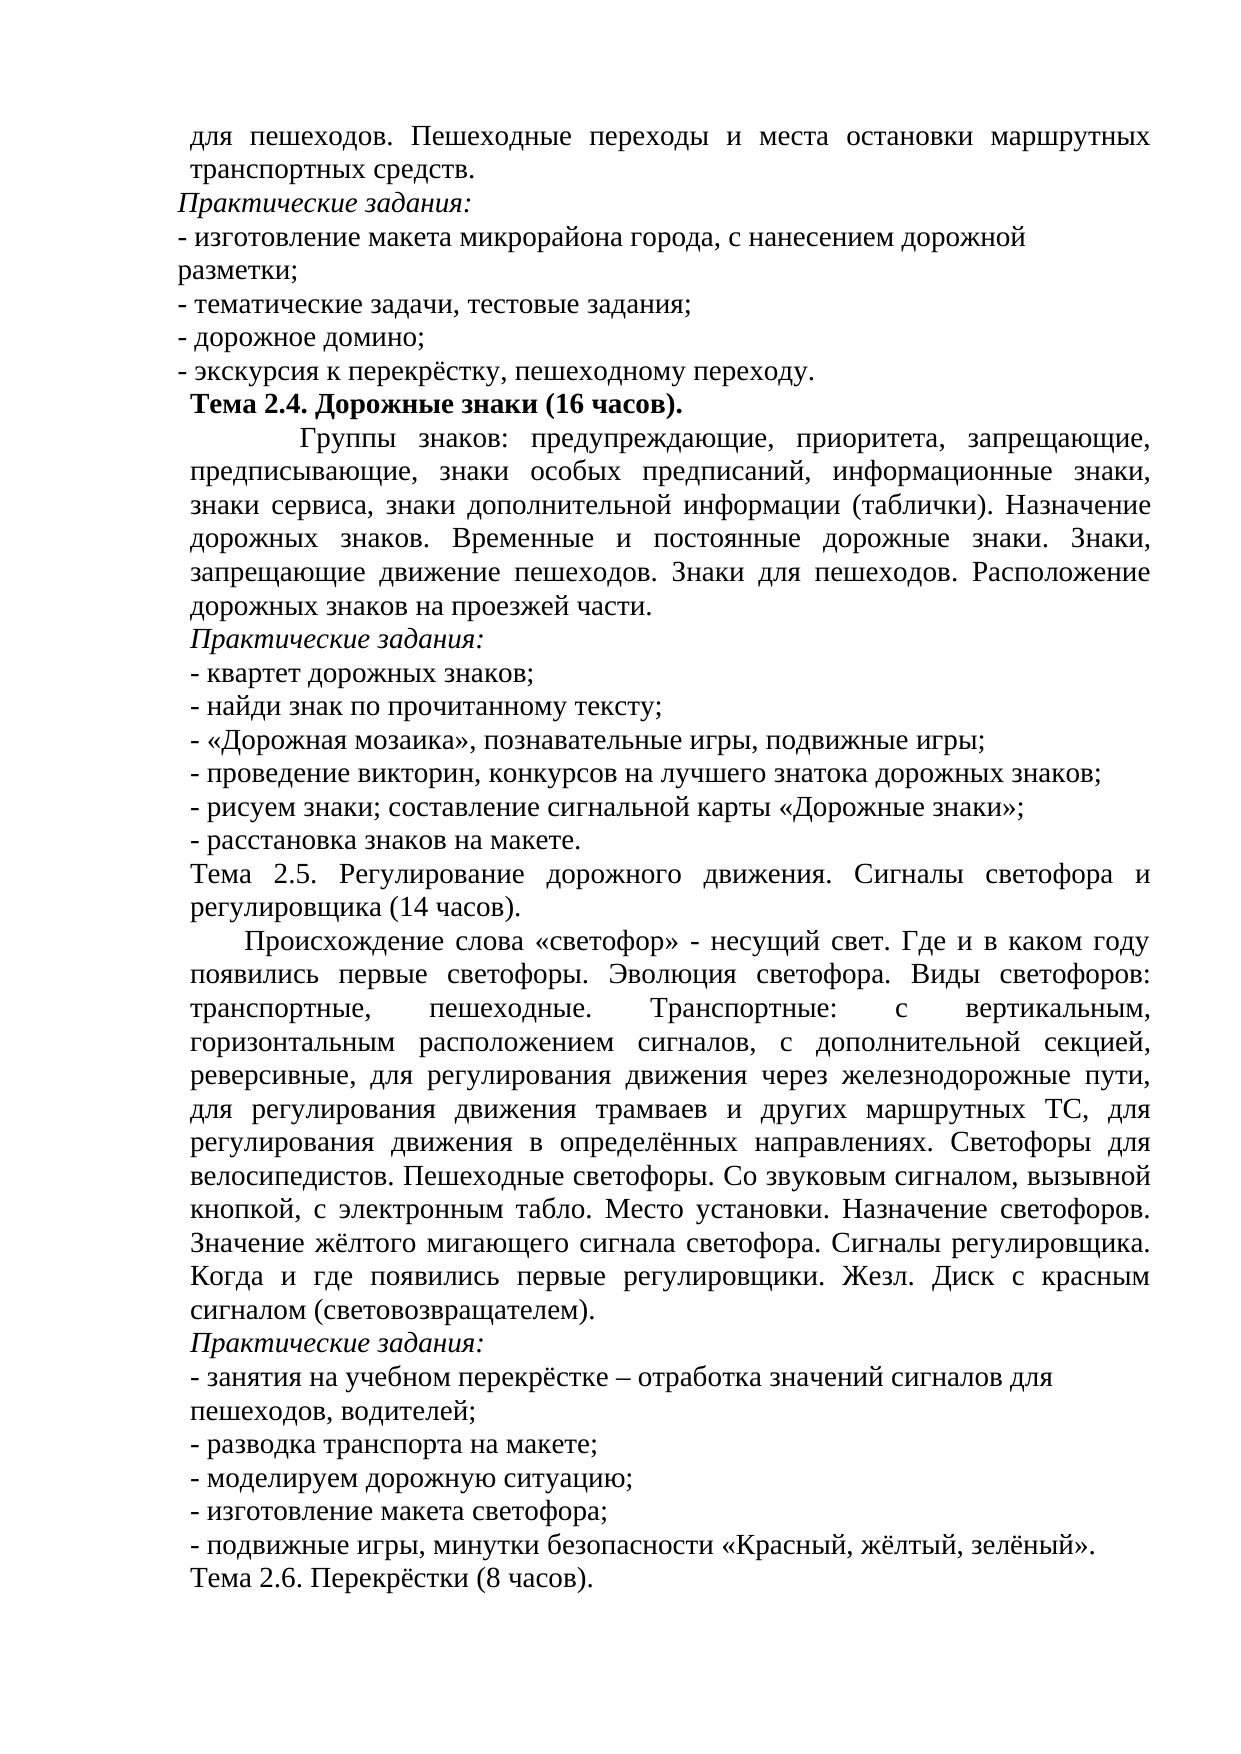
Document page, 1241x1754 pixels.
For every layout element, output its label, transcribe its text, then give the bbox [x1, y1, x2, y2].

text - экскурсия к перекрёстку, пешеходному переходу. [177, 353, 1152, 386]
text Тема 2.6. Перекрёстки (8 часов). [190, 1560, 1152, 1594]
text Тема 2.5. Регулирование дорожного движения. Сигналы светофора и регулировщика (14 часов). [190, 856, 1152, 923]
text Происхождение слова «светофор» - несущий свет. Где и в каком году появились первые светофоры. Эволюция светофора. Виды светофоров: транспортные, пешеходные. Транспортные: с вертикальным, горизонтальным расположением сигналов, с дополнительной секцией, реверсивные, для регулирования движения через железнодорожные пути, для регулирования движения трамваев и других маршрутных ТС, для регулирования движения в определённых направлениях. Светофоры для велосипедистов. Пешеходные светофоры. Со звуковым сигналом, вызывной кнопкой, с электронным табло. Место установки. Назначение светофоров. Значение жёлтого мигающего сигнала светофора. Сигналы регулировщика. Когда и где появились первые регулировщики. Жезл. Диск с красным сигналом (световозвращателем). [190, 923, 1152, 1326]
text Практические задания: - изготовление макета микрорайона города, с нанесением дорожной разметки; [177, 185, 1152, 286]
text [190, 118, 1152, 185]
text - дорожное домино; [177, 319, 1152, 353]
text Практические задания: - занятия на учебном перекрёстке – отработка значений сигналов для пешеходов, водителей; - разводка транспорта на макете; - моделируем дорожную ситуацию; - изготовление макета светофора; - подвижные игры, минутки безопасности «Красный, жёлтый, зелёный». [190, 1326, 1152, 1560]
text - тематические задачи, тестовые задания; [177, 286, 1152, 319]
text Группы знаков: предупреждающие, приоритета, запрещающие, предписывающие, знаки особых предписаний, информационные знаки, знаки сервиса, знаки дополнительной информации (таблички). Назначение дорожных знаков. Временные и постоянные дорожные знаки. Знаки, запрещающие движение пешеходов. Знаки для пешеходов. Расположение дорожных знаков на проезжей части. [190, 420, 1152, 621]
text Тема 2.4. Дорожные знаки (16 часов). [190, 386, 1152, 420]
text Практические задания: - квартет дорожных знаков; - найди знак по прочитанному тексту; - «Дорожная мозаика», познавательные игры, подвижные игры; - проведение викторин, конкурсов на лучшего знатока дорожных знаков; - рисуем знаки; составление сигнальной карты «Дорожные знаки»; - расстановка знаков на макете. [190, 621, 1152, 856]
